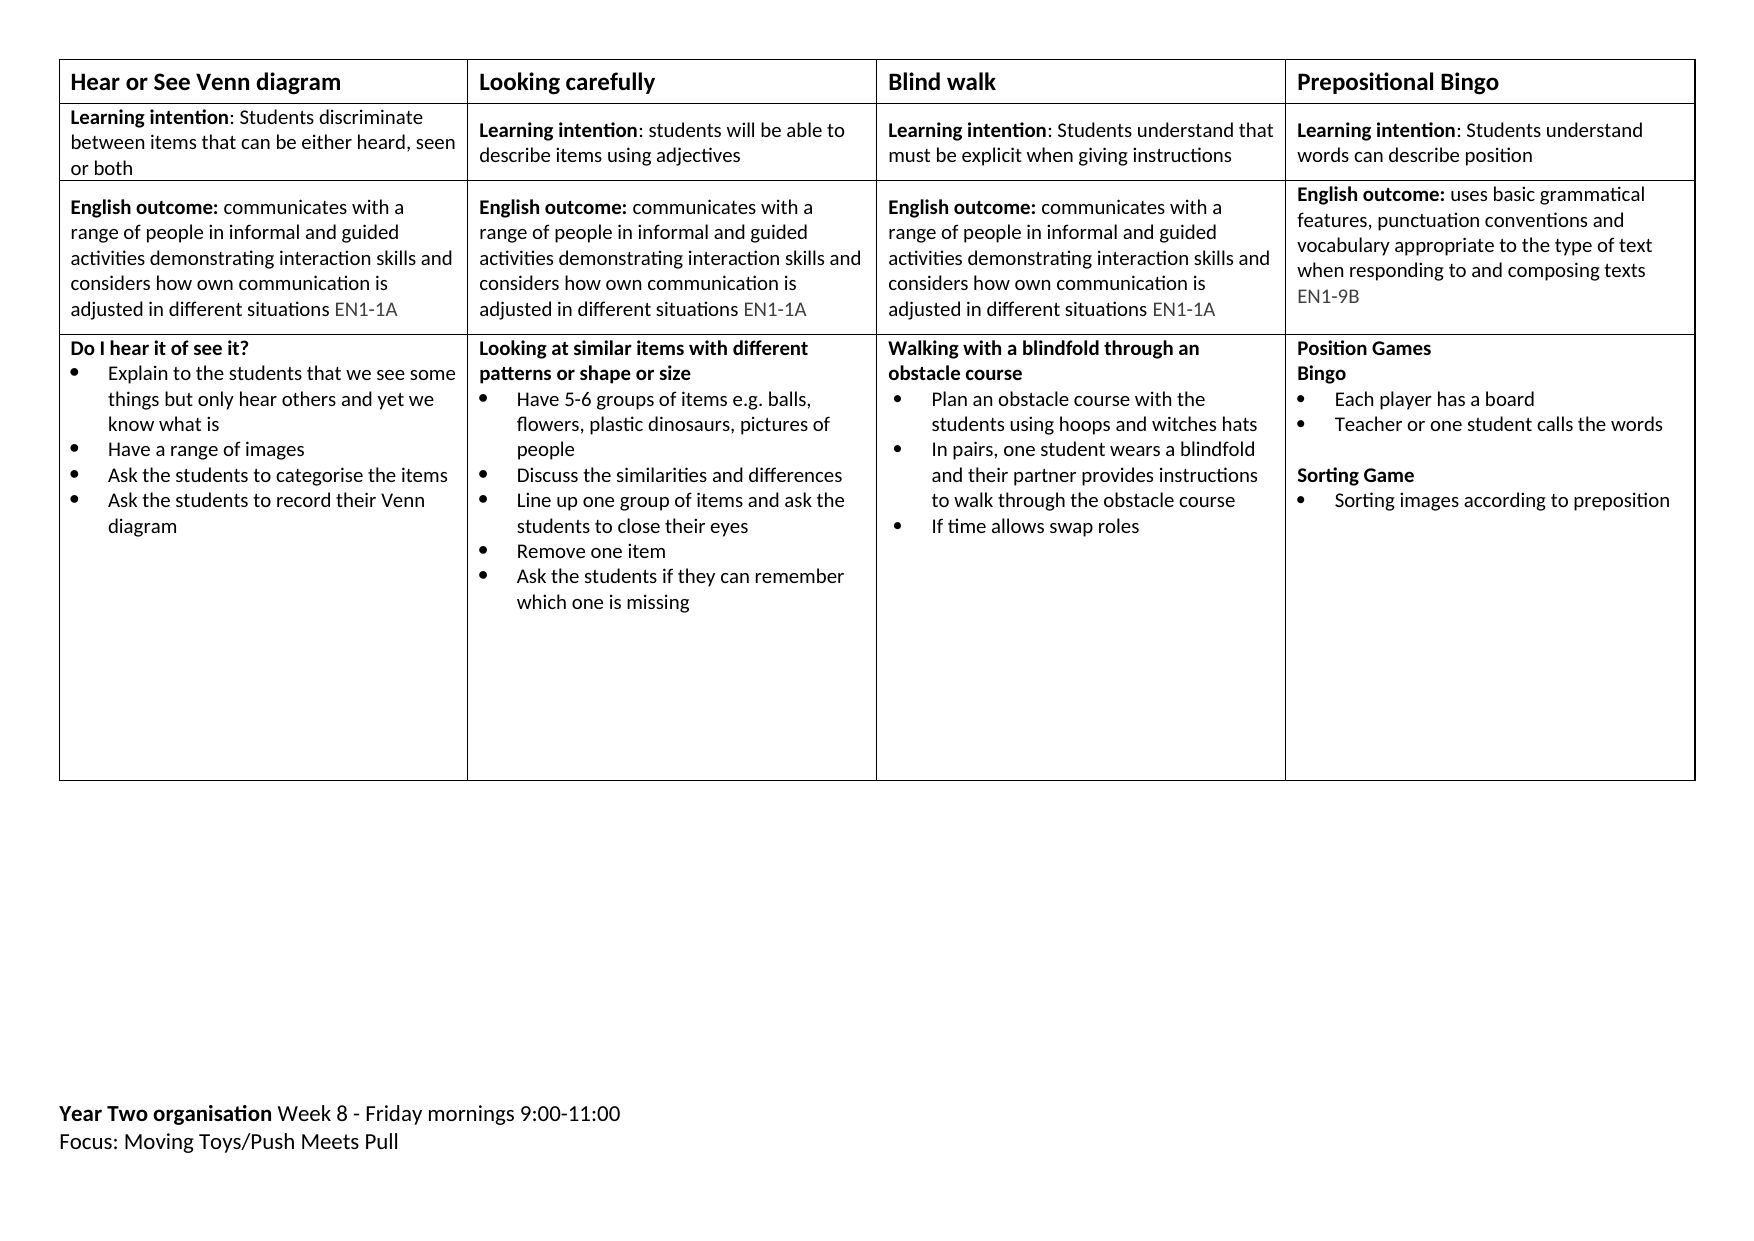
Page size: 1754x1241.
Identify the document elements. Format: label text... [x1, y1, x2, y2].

table_cell English outcome: uses basic grammatical features, punctuation conventions and vocabulary appropriate to the type of text when responding to and composing texts EN1-9B [1286, 181, 1694, 334]
table_cell Position Games Bingo Each player has a board Teacher or one student calls the words Sorting Game Sorting images according to preposition [1286, 335, 1694, 779]
table_cell Learning intention: Students understand words can describe position [1286, 104, 1694, 180]
table_cell Learning intention: Students discriminate between items that can be either heard, seen or both [60, 104, 467, 180]
table_cell English outcome: communicates with a range of people in informal and guided activities demonstrating interaction skills and considers how own communication is adjusted in different situations EN1-1A [60, 181, 467, 334]
table_cell Walking with a blindfold through an obstacle course Plan an obstacle course with the students using hoops and witches hats In pairs, one student wears a blindfold and their partner provides instructions to walk through the obstacle course If time allows swap roles [877, 335, 1285, 779]
table_cell Do I hear it of see it? Explain to the students that we see some things but only hear others and yet we know what is Have a range of images Ask the students to categorise the items Ask the students to record their Venn diagram [60, 335, 467, 779]
table_header Prepositional Bingo [1286, 60, 1694, 103]
table_cell Learning intention: Students understand that must be explicit when giving instructions [877, 104, 1285, 180]
table_cell Looking at similar items with different patterns or shape or size Have 5-6 groups of items e.g. balls, flowers, plastic dinosaurs, pictures of people Discuss the similarities and differences Line up one group of items and ask the students to close their eyes Remove one item Ask the students if they can remember which one is missing [468, 335, 876, 779]
table_cell English outcome: communicates with a range of people in informal and guided activities demonstrating interaction skills and considers how own communication is adjusted in different situations EN1-1A [877, 181, 1285, 334]
table_cell Learning intention: students will be able to describe items using adjectives [468, 104, 876, 180]
table_cell English outcome: communicates with a range of people in informal and guided activities demonstrating interaction skills and considers how own communication is adjusted in different situations EN1-1A [468, 181, 876, 334]
table_header Hear or See Venn diagram [60, 60, 467, 103]
table_header Looking carefully [468, 60, 876, 103]
text Year Two organisation Week 8 - Friday mornings 9:00-11:00 [59, 1099, 1695, 1127]
table_header Blind walk [877, 60, 1285, 103]
text Focus: Moving Toys/Push Meets Pull [59, 1127, 1695, 1155]
